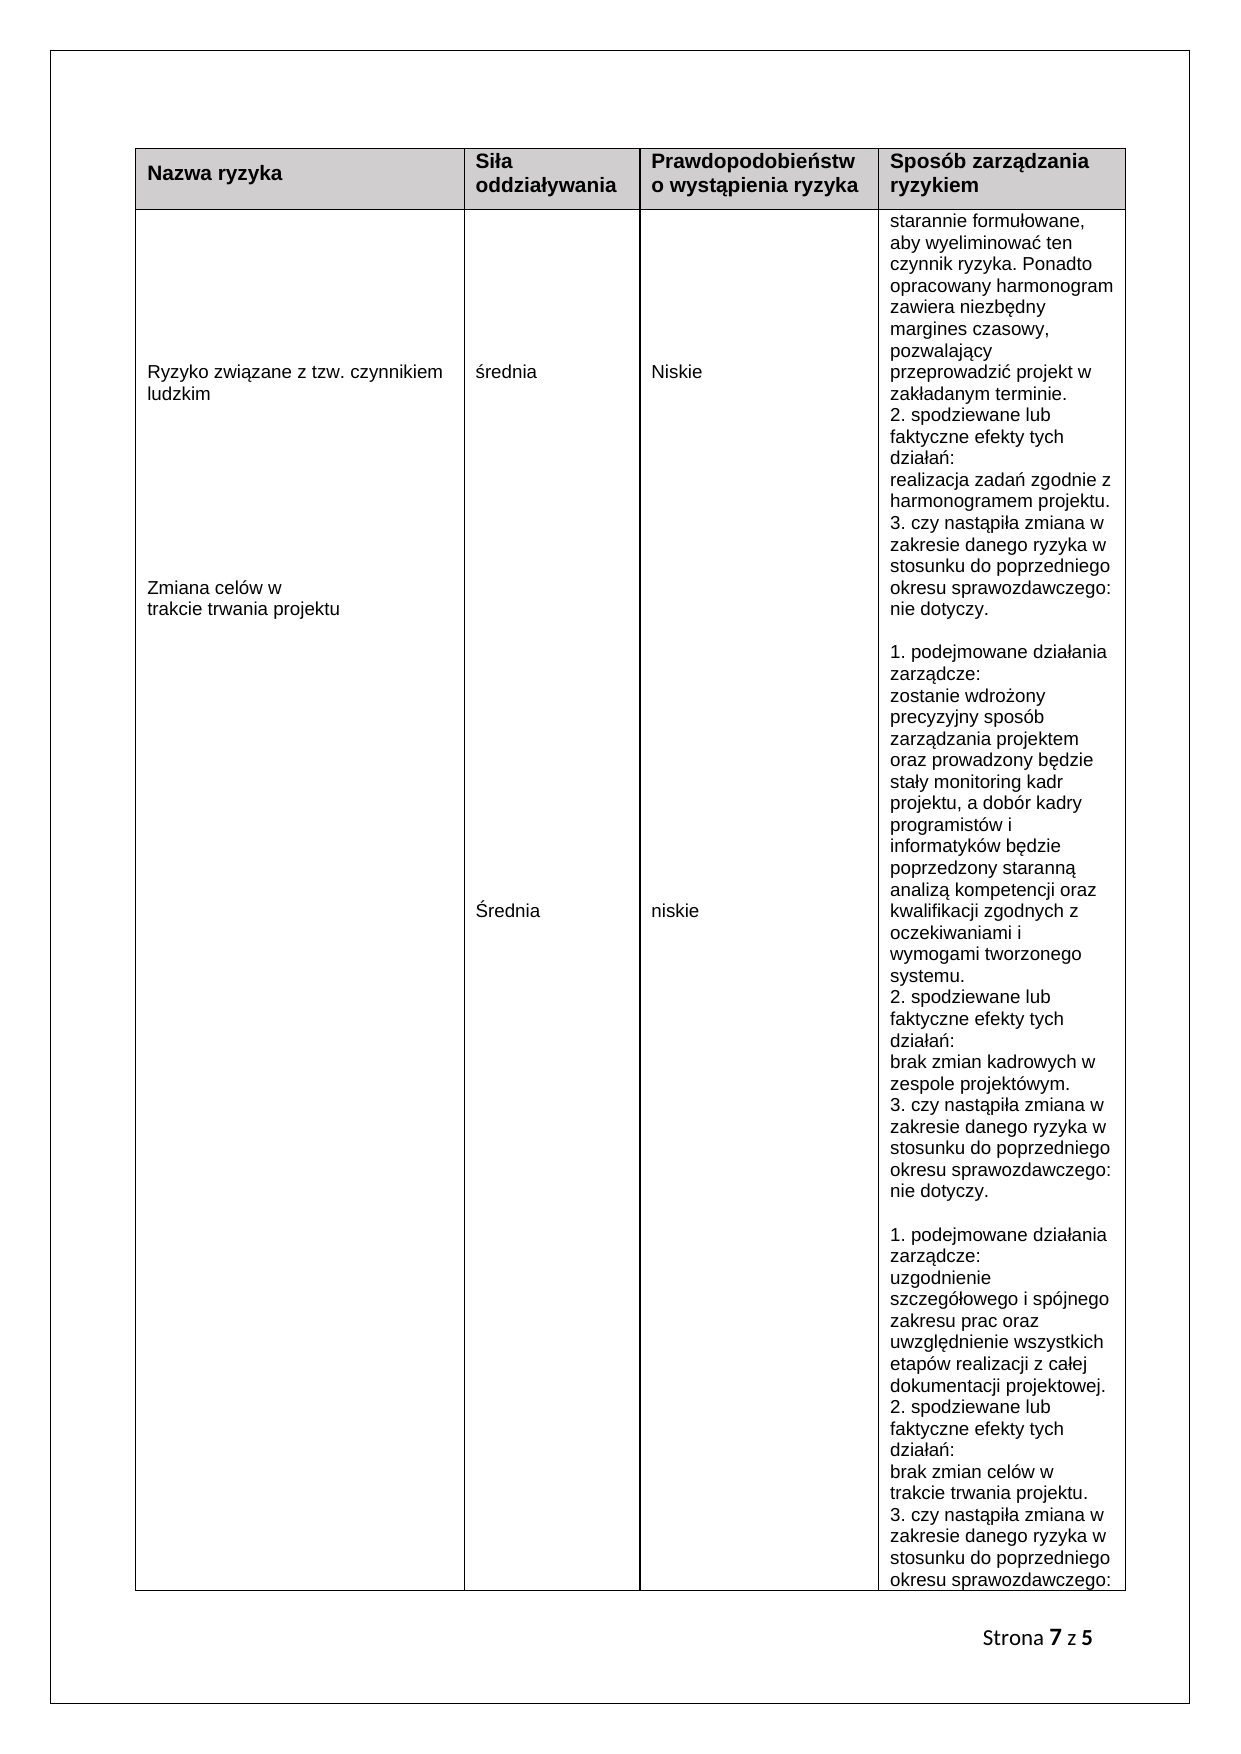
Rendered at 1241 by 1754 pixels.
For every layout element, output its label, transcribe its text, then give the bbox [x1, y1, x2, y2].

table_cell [641, 210, 878, 1590]
table_header Prawdopodobieństwo wystąpienia ryzyka [641, 149, 878, 209]
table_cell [465, 210, 639, 1590]
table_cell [136, 210, 464, 1590]
table_header Sposób zarządzania ryzykiem [879, 149, 1125, 209]
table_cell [879, 210, 1125, 1590]
table_header Siła oddziaływania [465, 149, 639, 209]
table_header Nazwa ryzyka [136, 149, 464, 209]
